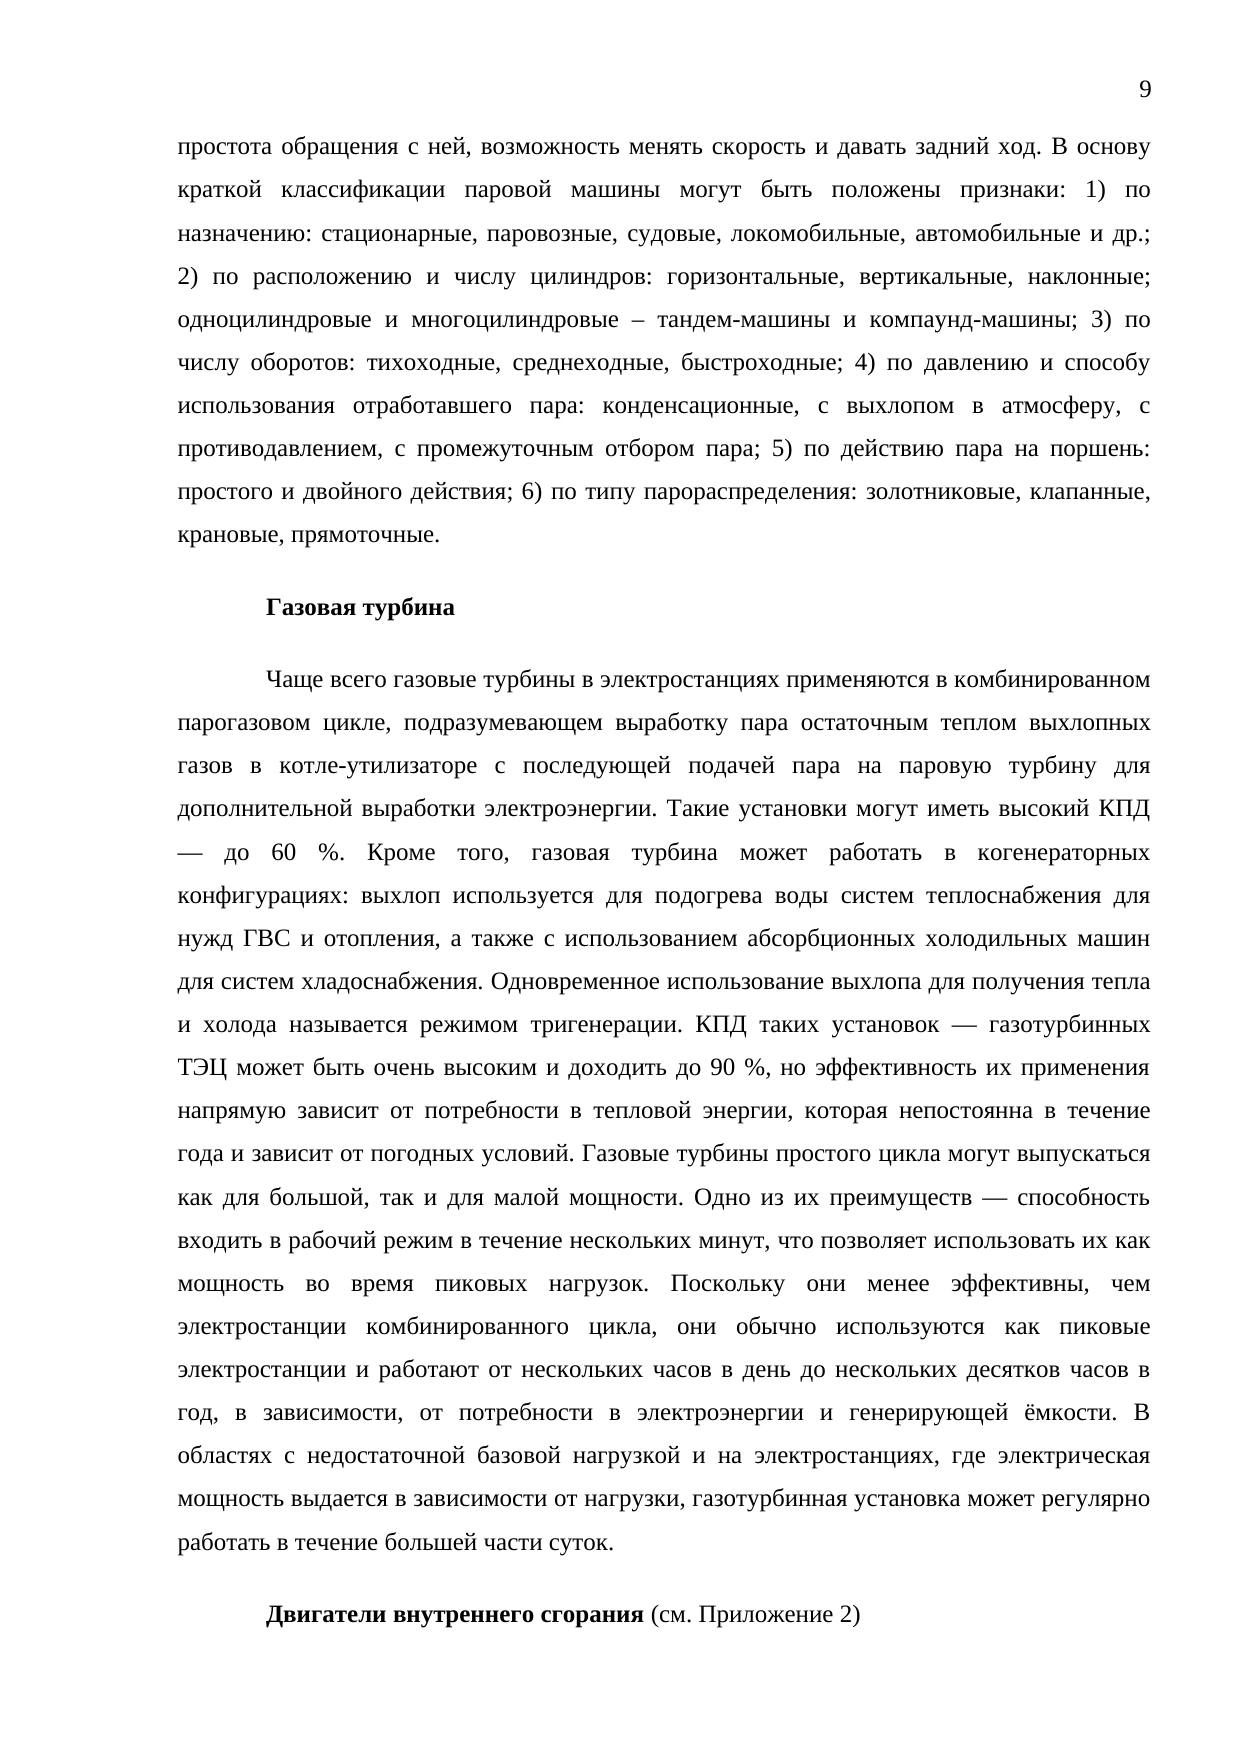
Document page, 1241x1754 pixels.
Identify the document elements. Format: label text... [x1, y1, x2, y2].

text Двигатели внутреннего сгорания (см. Приложение 2) [177, 1599, 1152, 1628]
text Газовая турбина [177, 592, 1152, 621]
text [177, 131, 1152, 548]
text Чаще всего газовые турбины в электростанциях применяются в комбинированном парогазовом цикле, подразумевающем выработку пара остаточным теплом выхлопных газов в котле-утилизаторе с последующей подачей пара на паровую турбину для дополнительной выработки электроэнергии. Такие установки могут иметь высокий КПД — до 60 %. Кроме того, газовая турбина может работать в когенераторных конфигурациях: выхлоп используется для подогрева воды систем теплоснабжения для нужд ГВС и отопления, а также с использованием абсорбционных холодильных машин для систем хладоснабжения. Одновременное использование выхлопа для получения тепла и холода называется режимом тригенерации. КПД таких установок — газотурбинных ТЭЦ может быть очень высоким и доходить до 90 %, но эффективность их применения напрямую зависит от потребности в тепловой энергии, которая непостоянна в течение года и зависит от погодных условий. Газовые турбины простого цикла могут выпускаться как для большой, так и для малой мощности. Одно из их преимуществ — способность входить в рабочий режим в течение нескольких минут, что позволяет использовать их как мощность во время пиковых нагрузок. Поскольку они менее эффективны, чем электростанции комбинированного цикла, они обычно используются как пиковые электростанции и работают от нескольких часов в день до нескольких десятков часов в год, в зависимости, от потребности в электроэнергии и генерирующей ёмкости. В областях с недостаточной базовой нагрузкой и на электростанциях, где электрическая мощность выдается в зависимости от нагрузки, газотурбинная установка может регулярно работать в течение большей части суток. [177, 664, 1152, 1555]
